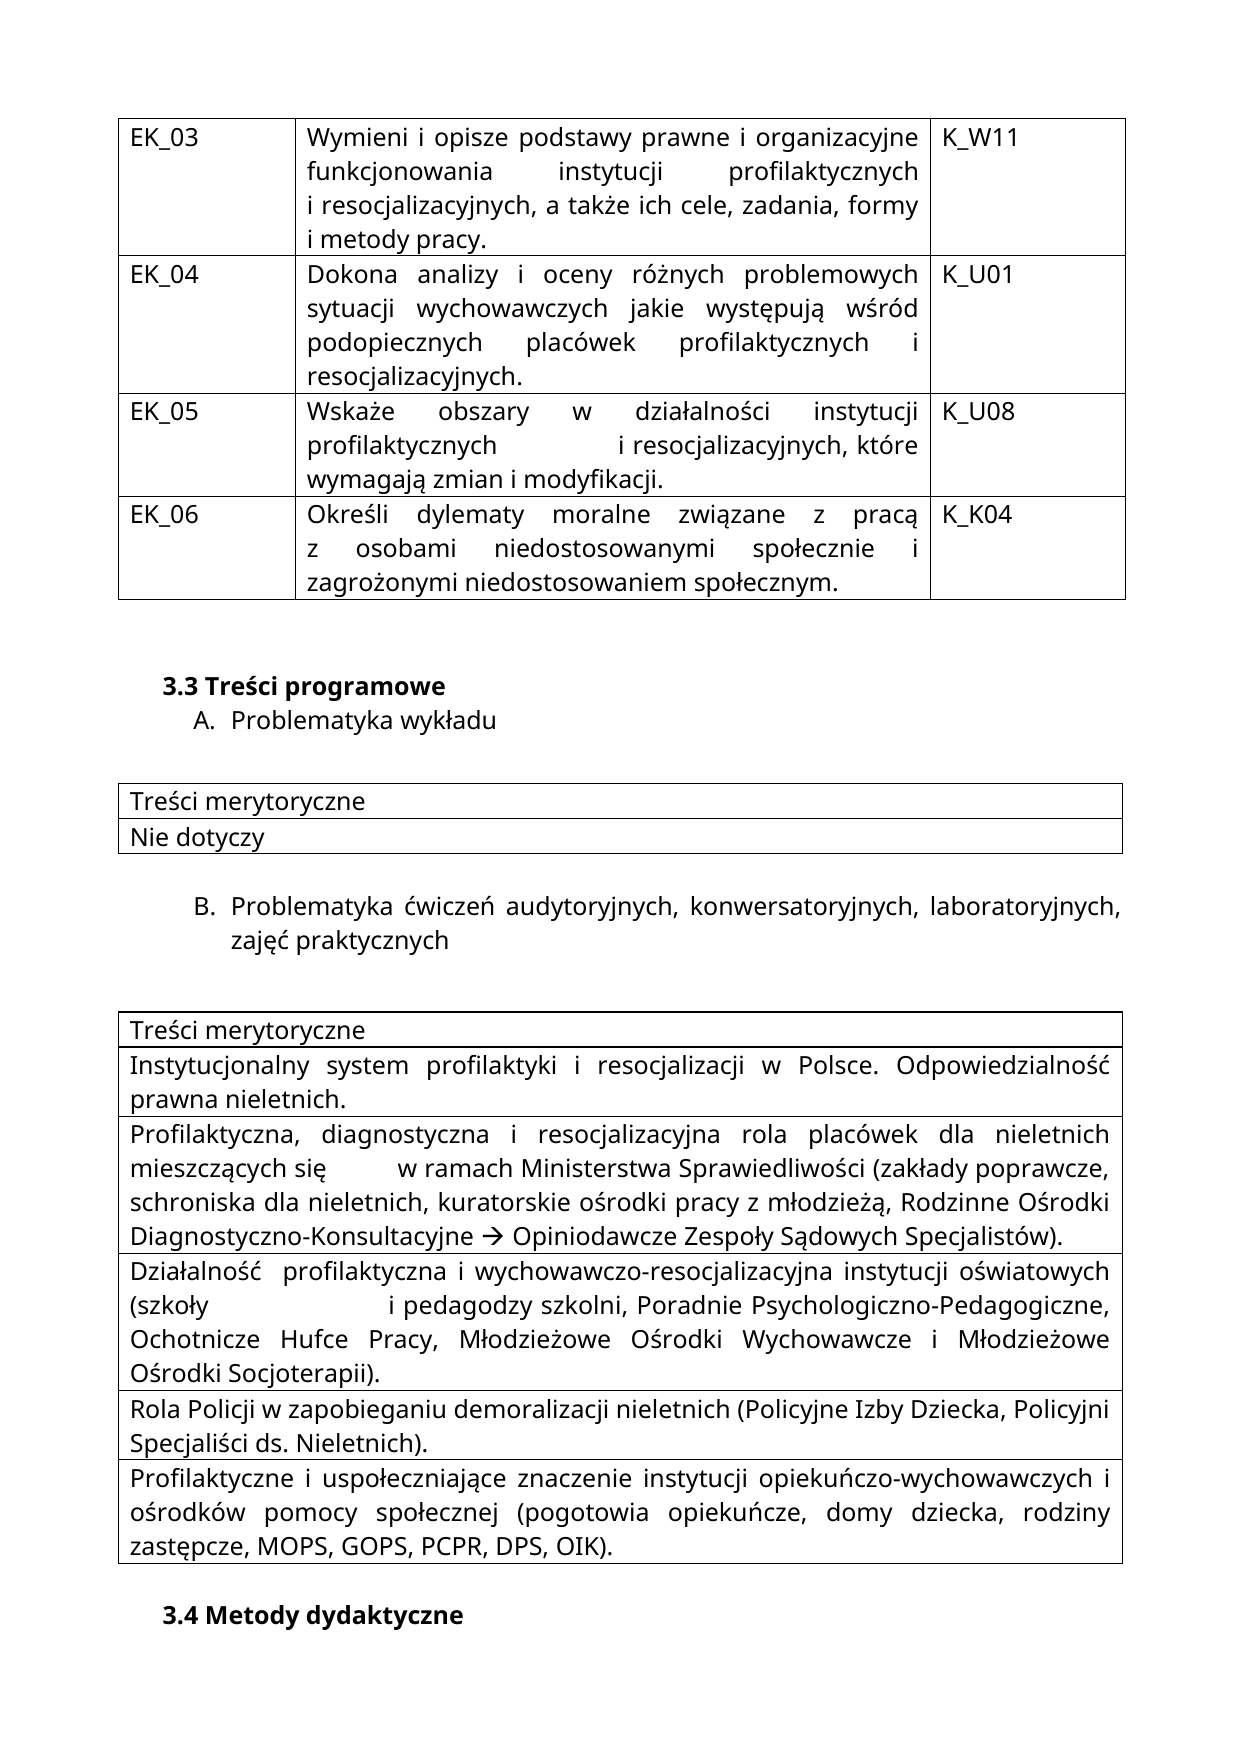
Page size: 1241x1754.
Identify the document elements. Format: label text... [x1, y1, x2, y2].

table_cell K_K04 [931, 497, 1125, 599]
table_cell Profilaktyczna, diagnostyczna i resocjalizacyjna rola placówek dla nieletnich mieszczących się w ramach Ministerstwa Sprawiedliwości (zakłady poprawcze, schroniska dla nieletnich, kuratorskie ośrodki pracy z młodzieżą, Rodzinne Ośrodki Diagnostyczno-Konsultacyjne Opiniodawcze Zespoły Sądowych Specjalistów). [119, 1117, 1122, 1253]
table_header Treści merytoryczne [119, 1013, 1122, 1046]
list 3.3 Treści programowe [162, 668, 1122, 702]
table_header Treści merytoryczne [119, 784, 1122, 818]
table_cell Określi dylematy moralne związane z pracą z osobami niedostosowanymi społecznie i zagrożonymi niedostosowaniem społecznym. [296, 497, 930, 599]
table_cell K_U08 [931, 394, 1125, 496]
table_cell Działalność profilaktyczna i wychowawczo-resocjalizacyjna instytucji oświatowych (szkoły i pedagodzy szkolni, Poradnie Psychologiczno-Pedagogiczne, Ochotnicze Hufce Pracy, Młodzieżowe Ośrodki Wychowawcze i Młodzieżowe Ośrodki Socjoterapii). [119, 1254, 1122, 1390]
table_cell Wskaże obszary w działalności instytucji profilaktycznych i resocjalizacyjnych, które wymagają zmian i modyfikacji. [296, 394, 930, 496]
table_cell EK_04 [119, 256, 295, 393]
table_cell Rola Policji w zapobieganiu demoralizacji nieletnich (Policyjne Izby Dziecka, Policyjni Specjaliści ds. Nieletnich). [119, 1391, 1122, 1459]
table_cell Wymieni i opisze podstawy prawne i organizacyjne funkcjonowania instytucji profilaktycznych i resocjalizacyjnych, a także ich cele, zadania, formy i metody pracy. [296, 119, 930, 255]
table_cell EK_05 [119, 394, 295, 496]
text 3.4 Metody dydaktyczne [162, 1598, 1122, 1632]
table_cell Dokona analizy i oceny różnych problemowych sytuacji wychowawczych jakie występują wśród podopiecznych placówek profilaktycznych i resocjalizacyjnych. [296, 256, 930, 393]
list Problematyka ćwiczeń audytoryjnych, konwersatoryjnych, laboratoryjnych, zajęć praktycznych [193, 888, 1122, 956]
table_cell EK_03 [119, 119, 295, 255]
table_cell Instytucjonalny system profilaktyki i resocjalizacji w Polsce. Odpowiedzialność prawna nieletnich. [119, 1048, 1122, 1116]
table_cell Profilaktyczne i uspołeczniające znaczenie instytucji opiekuńczo-wychowawczych i ośrodków pomocy społecznej (pogotowia opiekuńcze, domy dziecka, rodziny zastępcze, MOPS, GOPS, PCPR, DPS, OIK). [119, 1460, 1122, 1563]
table_cell EK_06 [119, 497, 295, 599]
list Problematyka wykładu [193, 702, 1122, 736]
table_cell K_W11 [931, 119, 1125, 255]
table_cell Nie dotyczy [119, 819, 1122, 853]
table_cell K_U01 [931, 256, 1125, 393]
